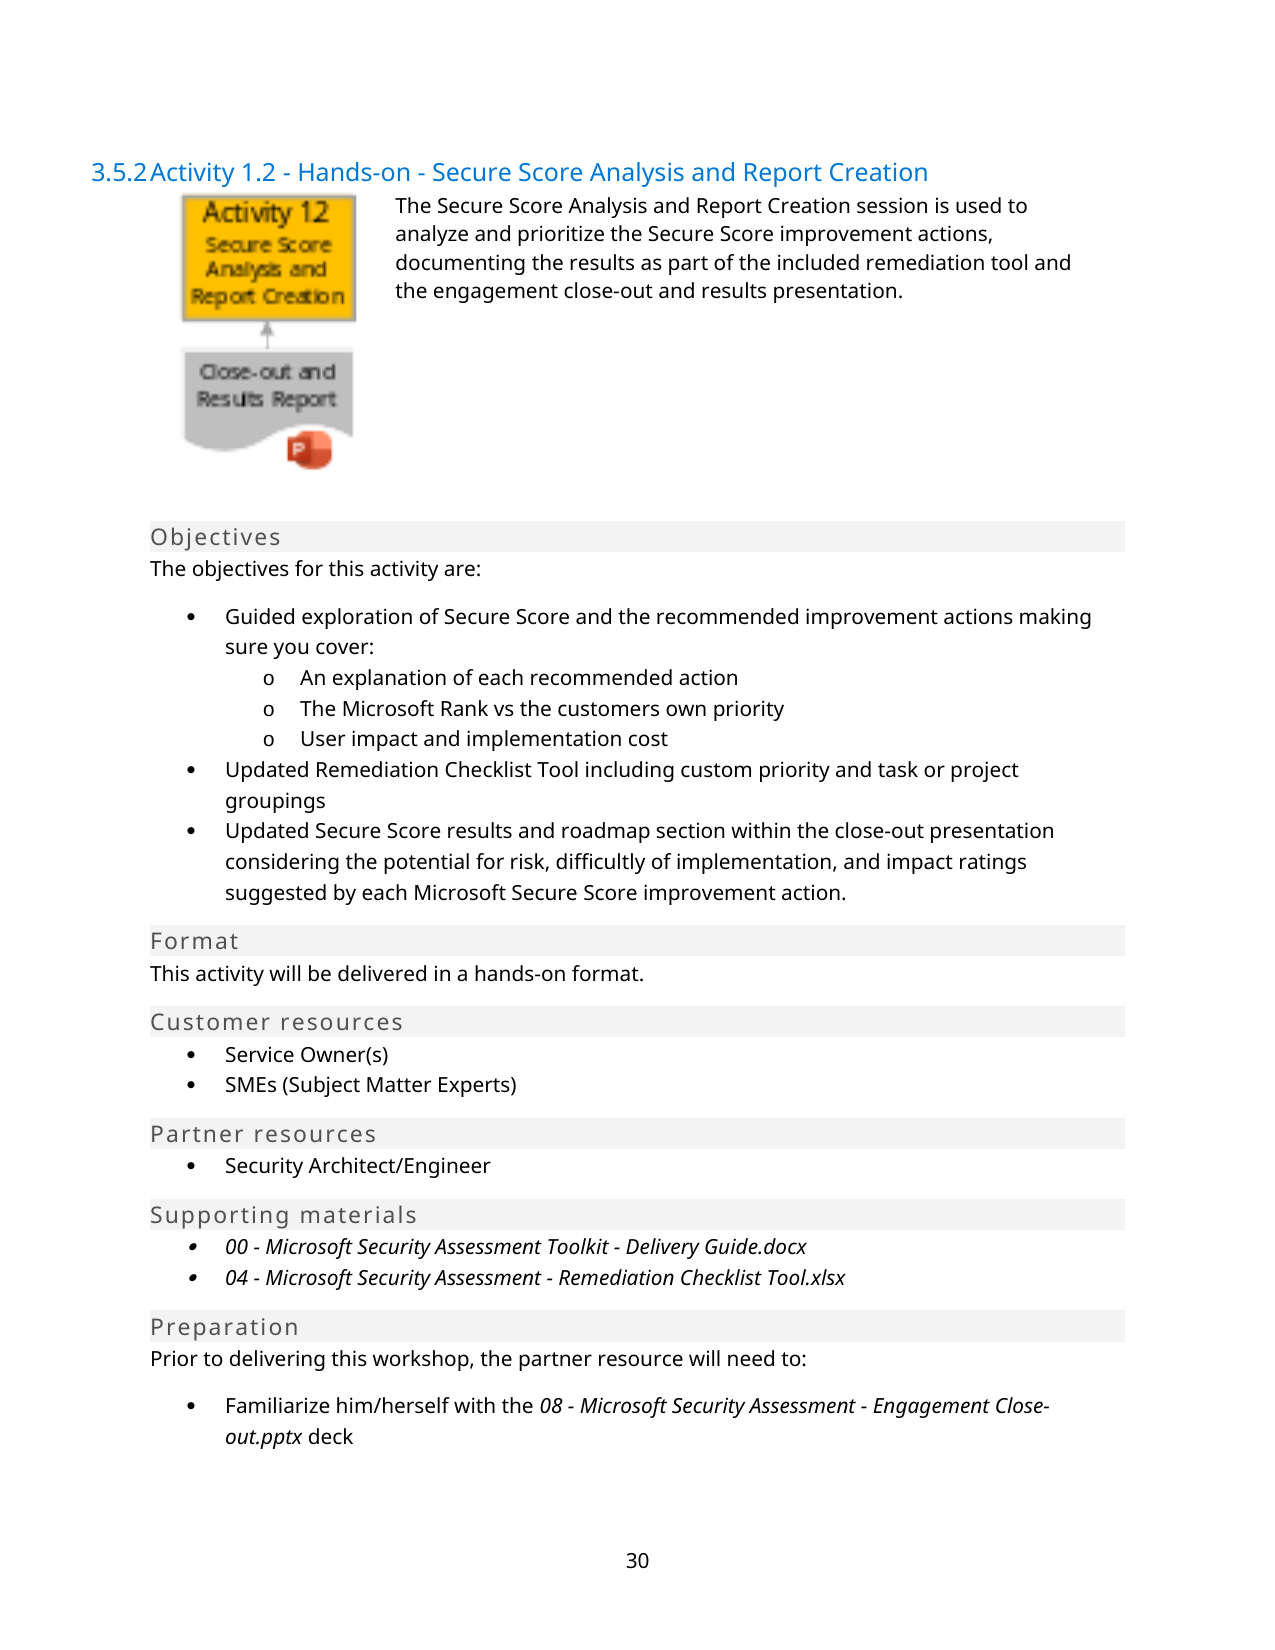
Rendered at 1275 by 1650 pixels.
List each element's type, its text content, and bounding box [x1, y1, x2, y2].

list Updated Remediation Checklist Tool including custom priority and task or project groupings [187, 755, 1125, 814]
list An explanation of each recommended action [262, 663, 1125, 692]
subtitle Activity 1.2 - Hands-on - Secure Score Analysis and Report Creation [91, 154, 1125, 188]
list SMEs (Subject Matter Experts) [187, 1070, 1125, 1099]
list The Microsoft Rank vs the customers own priority [262, 694, 1125, 722]
subtitle Customer resources [150, 1006, 1125, 1037]
table_header The Secure Score Analysis and Report Creation session is used to analyze and prioritize the Secure Score improvement actions, documenting the results as part of the included remediation tool and the engagement close-out and results presentation. [384, 191, 1115, 473]
subtitle Format [150, 925, 1125, 956]
subtitle Partner resources [150, 1118, 1125, 1149]
list 00 - Microsoft Security Assessment Toolkit - Delivery Guide.docx [187, 1232, 1125, 1261]
subtitle Objectives [150, 521, 1125, 552]
list Familiarize him/herself with the 08 - Microsoft Security Assessment - Engagement Close-out.pptx deck [187, 1391, 1125, 1451]
list Security Architect/Engineer [187, 1151, 1125, 1180]
list Guided exploration of Secure Score and the recommended improvement actions making sure you cover: [187, 602, 1125, 661]
list Service Owner(s) [187, 1040, 1125, 1068]
list 04 - Microsoft Security Assessment - Remediation Checklist Tool.xlsx [187, 1263, 1125, 1292]
list Updated Secure Score results and roadmap section within the close-out presentation considering the potential for risk, difficultly of implementation, and impact ratings suggested by each Microsoft Secure Score improvement action. [187, 816, 1125, 906]
table_header [150, 191, 384, 473]
text The objectives for this activity are: [150, 554, 1125, 583]
subtitle Supporting materials [150, 1199, 1125, 1230]
text Prior to delivering this workshop, the partner resource will need to: [150, 1344, 1125, 1373]
subtitle Preparation [150, 1310, 1125, 1342]
text This activity will be delivered in a hands-on format. [150, 959, 1125, 987]
list User impact and implementation cost [262, 724, 1125, 753]
